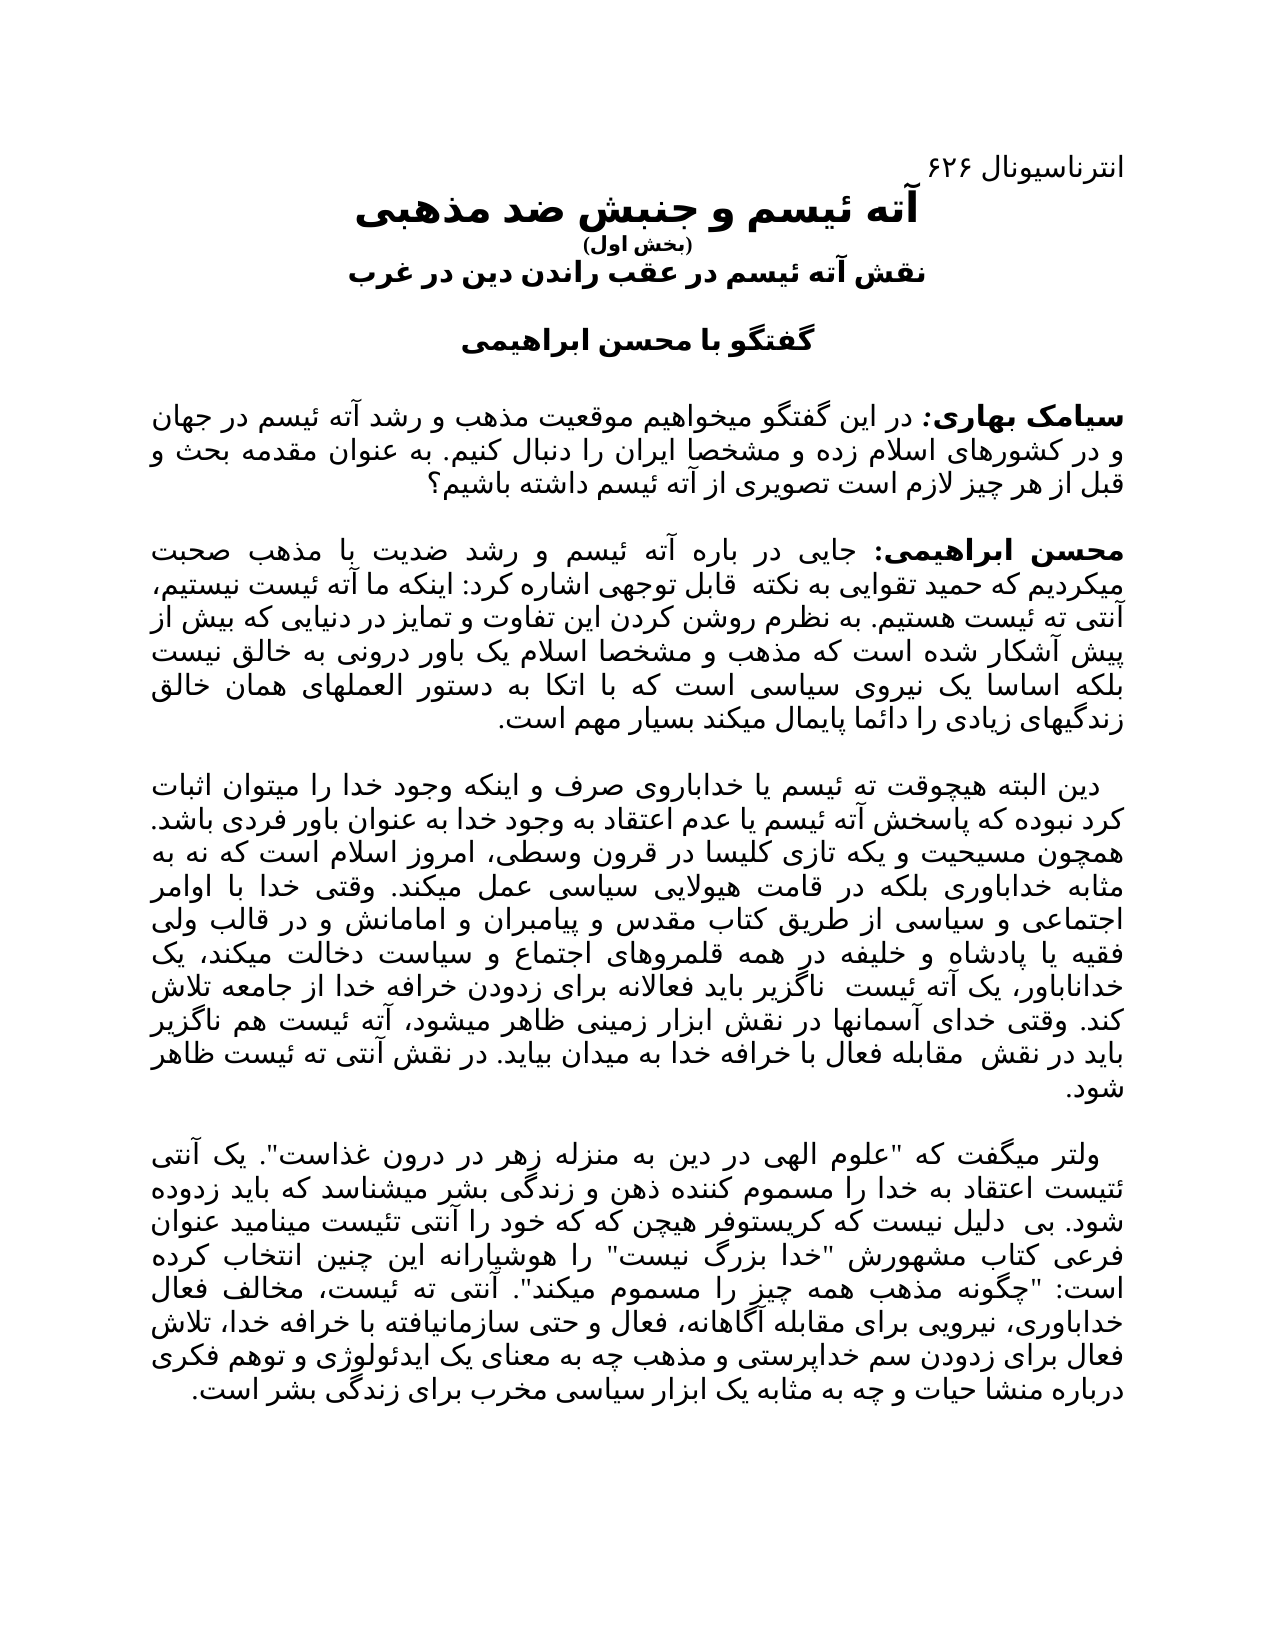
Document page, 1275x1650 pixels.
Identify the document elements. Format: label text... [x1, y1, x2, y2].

text سیامک بهاری: در این گفتگو میخواهیم موقعیت مذهب و رشد آته ئیسم در جهان و در کشورهای اسلام زده و مشخصا ایران را دنبال کنیم. به عنوان مقدمه بحث و قبل از هر چیز لازم است تصویری از آته ئیسم داشته باشیم؟ [150, 399, 1125, 500]
text محسن ابراهیمی: جایی در باره آته ئیسم و رشد ضدیت با مذهب صحبت میکردیم که حمید تقوایی به نکته قابل توجهی اشاره کرد: اینکه ما آته ئیست نیستیم، آنتی ته ئیست هستیم. به نظرم روشن کردن این تفاوت و تمایز در دنیایی که بیش از پیش آشکار شده است که مذهب و مشخصا اسلام یک باور درونی به خالق نیست بلکه اساسا یک نیروی سیاسی است که با اتکا به دستور العملهای همان خالق زندگیهای زیادی را دائما پایمال میکند بسیار مهم است. [150, 533, 1125, 735]
text دین البته هیچوقت ته ئیسم یا خداباروی صرف و اینکه وجود خدا را میتوان اثبات کرد نبوده که پاسخش آته ئیسم یا عدم اعتقاد به وجود خدا به عنوان باور فردی باشد. همچون مسیحیت و یکه تازی کلیسا در قرون وسطی، امروز اسلام است که نه به مثابه خداباوری بلکه در قامت هیولایی سیاسی عمل میکند. وقتی خدا با اوامر اجتماعی و سیاسی از طریق کتاب مقدس و پیامبران و امامانش و در قالب ولی فقیه یا پادشاه و خلیفه در همه قلمروهای اجتماع و سیاست دخالت میکند، یک خداناباور، یک آته ئیست ناگزیر باید فعالانه برای زدودن خرافه خدا از جامعه تلاش کند. وقتی خدای آسمانها در نقش ابزار زمینی ظاهر میشود، آته ئیست هم ناگزیر باید در نقش مقابله فعال با خرافه خدا به میدان بیاید. در نقش آنتی ته ئیست ظاهر شود. [150, 768, 1125, 1104]
text گفتگو با محسن ابراهیمی [150, 323, 1125, 356]
text ولتر میگفت که "علوم الهی در دین به منزله زهر در درون غذاست". یک آنتی ئتیست اعتقاد به خدا را مسموم کننده ذهن و زندگی بشر میشناسد که باید زدوده شود. بی دلیل نیست که کریستوفر هیچن که که خود را آنتی تئیست مینامید عنوان فرعی کتاب مشهورش "خدا بزرگ نیست" را هوشیارانه این چنین انتخاب کرده است: "چگونه مذهب همه چیز را مسموم میکند". آنتی ته ئیست، مخالف فعال خداباوری، نیرویی برای مقابله آگاهانه، فعال و حتی سازمانیافته با خرافه خدا، تلاش فعال برای زدودن سم خداپرستی و مذهب چه به معنای یک ایدئولوژی و توهم فکری درباره منشا حیات و چه به مثابه یک ابزار سیاسی مخرب برای زندگی بشر است. [150, 1137, 1125, 1406]
text نقش آته ئیسم در عقب راندن دین در غرب [150, 256, 1125, 289]
text (بخش اول) [150, 231, 1125, 256]
text انترناسیونال ۶۲۶ [150, 150, 1125, 183]
text آته ئیسم و جنبش ضد مذهبی [150, 183, 1125, 231]
